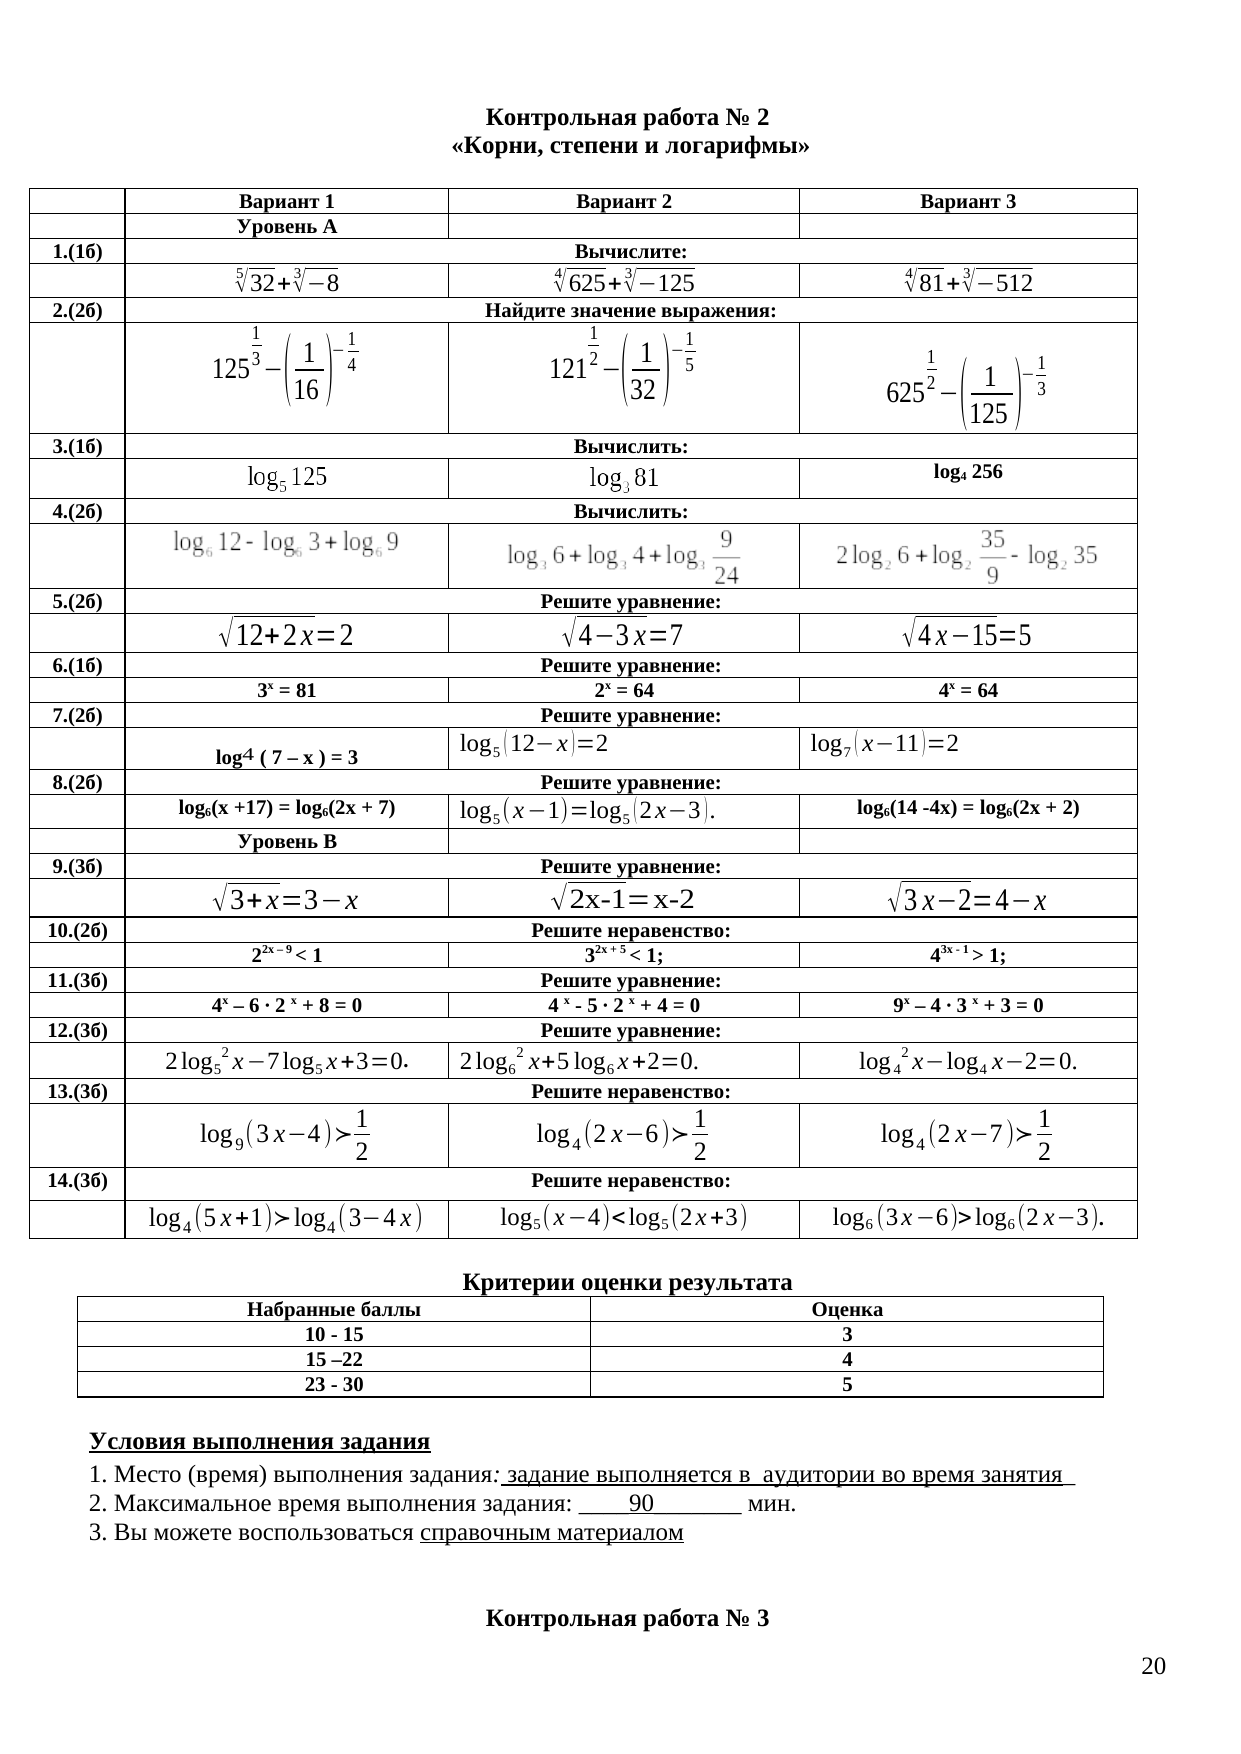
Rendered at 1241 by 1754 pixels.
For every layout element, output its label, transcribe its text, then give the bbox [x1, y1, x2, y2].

table_cell Решите неравенство: [126, 1079, 1137, 1103]
table_cell [800, 829, 1137, 853]
table_cell 7.(2б) [30, 703, 124, 727]
table_cell [126, 879, 448, 916]
table_cell log6(x +17) = log6(2x + 7) [126, 795, 448, 828]
table_cell Уровень А [126, 214, 448, 238]
table_cell Вычислить: [126, 434, 1137, 458]
table_cell [449, 728, 799, 769]
table_header Оценка [591, 1297, 1103, 1321]
table_cell 10.(2б) [30, 918, 124, 942]
table_cell . [126, 1043, 448, 1078]
text «Корни, степени и логарифмы» [89, 131, 1166, 159]
table_header Вариант 1 [126, 189, 448, 213]
table_header Вариант 3 [800, 189, 1137, 213]
table_cell 4.(2б) [30, 499, 124, 523]
table_cell log( 7 – х ) = 3 [126, 728, 448, 769]
text Контрольная работа № 3 [89, 1603, 1166, 1632]
table_cell log4 256 [800, 459, 1137, 498]
table_cell Уровень В [126, 829, 448, 853]
table_cell [800, 264, 1137, 297]
table_cell [30, 214, 124, 238]
table_cell Решите уравнение: [126, 1018, 1137, 1042]
table_cell [800, 524, 1137, 588]
table_cell [126, 264, 448, 297]
table_cell 1.(1б) [30, 239, 124, 263]
table_cell [30, 829, 124, 853]
table_cell [800, 728, 1137, 769]
text Условия выполнения задания [89, 1426, 1166, 1455]
table_cell [30, 264, 124, 297]
table_cell 12.(3б) [30, 1018, 124, 1042]
table_cell Решите уравнение: [126, 854, 1137, 878]
table_cell [126, 1201, 448, 1237]
table_cell [449, 214, 799, 238]
text 2. Максимальное время выполнения задания: ____90_______ мин. [89, 1488, 1166, 1517]
table_cell 32х + 5 < 1; [449, 943, 799, 967]
table_cell [800, 614, 1137, 652]
table_header [30, 189, 124, 213]
table_cell [449, 323, 799, 433]
table_cell [449, 264, 799, 297]
table_cell Решите уравнение: [126, 653, 1137, 677]
table_cell 3 [591, 1322, 1103, 1346]
table_cell 5 [591, 1372, 1103, 1396]
table_cell [449, 879, 799, 916]
table_cell 6.(1б) [30, 653, 124, 677]
table_cell 2.(2б) [30, 298, 124, 322]
table_cell Решите уравнение: [126, 589, 1137, 613]
table_cell [30, 879, 124, 916]
table_cell 10 - 15 [78, 1322, 590, 1346]
table_cell [449, 829, 799, 853]
table_cell 13.(3б) [30, 1079, 124, 1103]
table_cell [449, 795, 799, 828]
table_cell [30, 993, 124, 1017]
table_cell . [800, 1201, 1137, 1237]
table_cell 14.(3б) [30, 1168, 124, 1200]
table_cell [30, 678, 124, 702]
table_cell log6(14 -4x) = log6(2x + 2) [800, 795, 1137, 828]
table_cell 4 [591, 1347, 1103, 1371]
table_cell Решите уравнение: [126, 770, 1137, 794]
table_cell [449, 459, 799, 498]
table_cell [126, 614, 448, 652]
table_cell [449, 1104, 799, 1167]
table_cell 8.(2б) [30, 770, 124, 794]
table_cell [30, 459, 124, 498]
table_cell 4х – 6 ∙ 2 х + 8 = 0 [126, 993, 448, 1017]
text Критерии оценки результата [89, 1267, 1166, 1296]
table_cell [30, 524, 124, 588]
table_cell 4х = 64 [800, 678, 1137, 702]
table_cell [30, 1201, 124, 1237]
table_cell 4 х - 5 ∙ 2 х + 4 = 0 [449, 993, 799, 1017]
table_cell [800, 1104, 1137, 1167]
table_cell Решите уравнение: [126, 968, 1137, 992]
table_cell [30, 1104, 124, 1167]
table_cell [30, 614, 124, 652]
table_cell 9.(3б) [30, 854, 124, 878]
table_cell [30, 943, 124, 967]
table_header Набранные баллы [78, 1297, 590, 1321]
table_cell 3.(1б) [30, 434, 124, 458]
table_cell [126, 524, 448, 588]
table_cell 11.(3б) [30, 968, 124, 992]
table_cell [30, 728, 124, 769]
table_cell Решите неравенство: [126, 1168, 1137, 1200]
table_cell Вычислите: [126, 239, 1137, 263]
table_cell [126, 323, 448, 433]
table_cell [126, 1104, 448, 1167]
table_cell [449, 524, 799, 588]
table_cell Решите неравенство: [126, 918, 1137, 942]
table_cell [449, 614, 799, 652]
table_cell Найдите значение выражения: [126, 298, 1137, 322]
table_cell [30, 323, 124, 433]
table_cell Решите уравнение: [126, 703, 1137, 727]
table_cell 22х – 9 < 1 [126, 943, 448, 967]
table_cell [800, 214, 1137, 238]
table_cell [800, 1043, 1137, 1078]
text Контрольная работа № 2 [89, 102, 1166, 131]
table_cell 43х - 1 > 1; [800, 943, 1137, 967]
table_cell Вычислить: [126, 499, 1137, 523]
table_cell [800, 323, 1137, 433]
table_cell 2х = 64 [449, 678, 799, 702]
table_cell 3х = 81 [126, 678, 448, 702]
table_cell [30, 795, 124, 828]
table_cell [126, 459, 448, 498]
table_cell 23 - 30 [78, 1372, 590, 1396]
text 3. Вы можете воспользоваться справочным материалом [89, 1517, 1166, 1545]
text 1. Место (время) выполнения задания: задание выполняется в аудитории во время занятия_ [89, 1459, 1166, 1488]
table_cell 9х – 4 ∙ 3 х + 3 = 0 [800, 993, 1137, 1017]
table_cell 5.(2б) [30, 589, 124, 613]
table_cell [449, 1043, 799, 1078]
table_cell [30, 1043, 124, 1078]
table_cell [800, 879, 1137, 916]
table_header Вариант 2 [449, 189, 799, 213]
table_cell [449, 1201, 799, 1237]
table_cell 15 –22 [78, 1347, 590, 1371]
